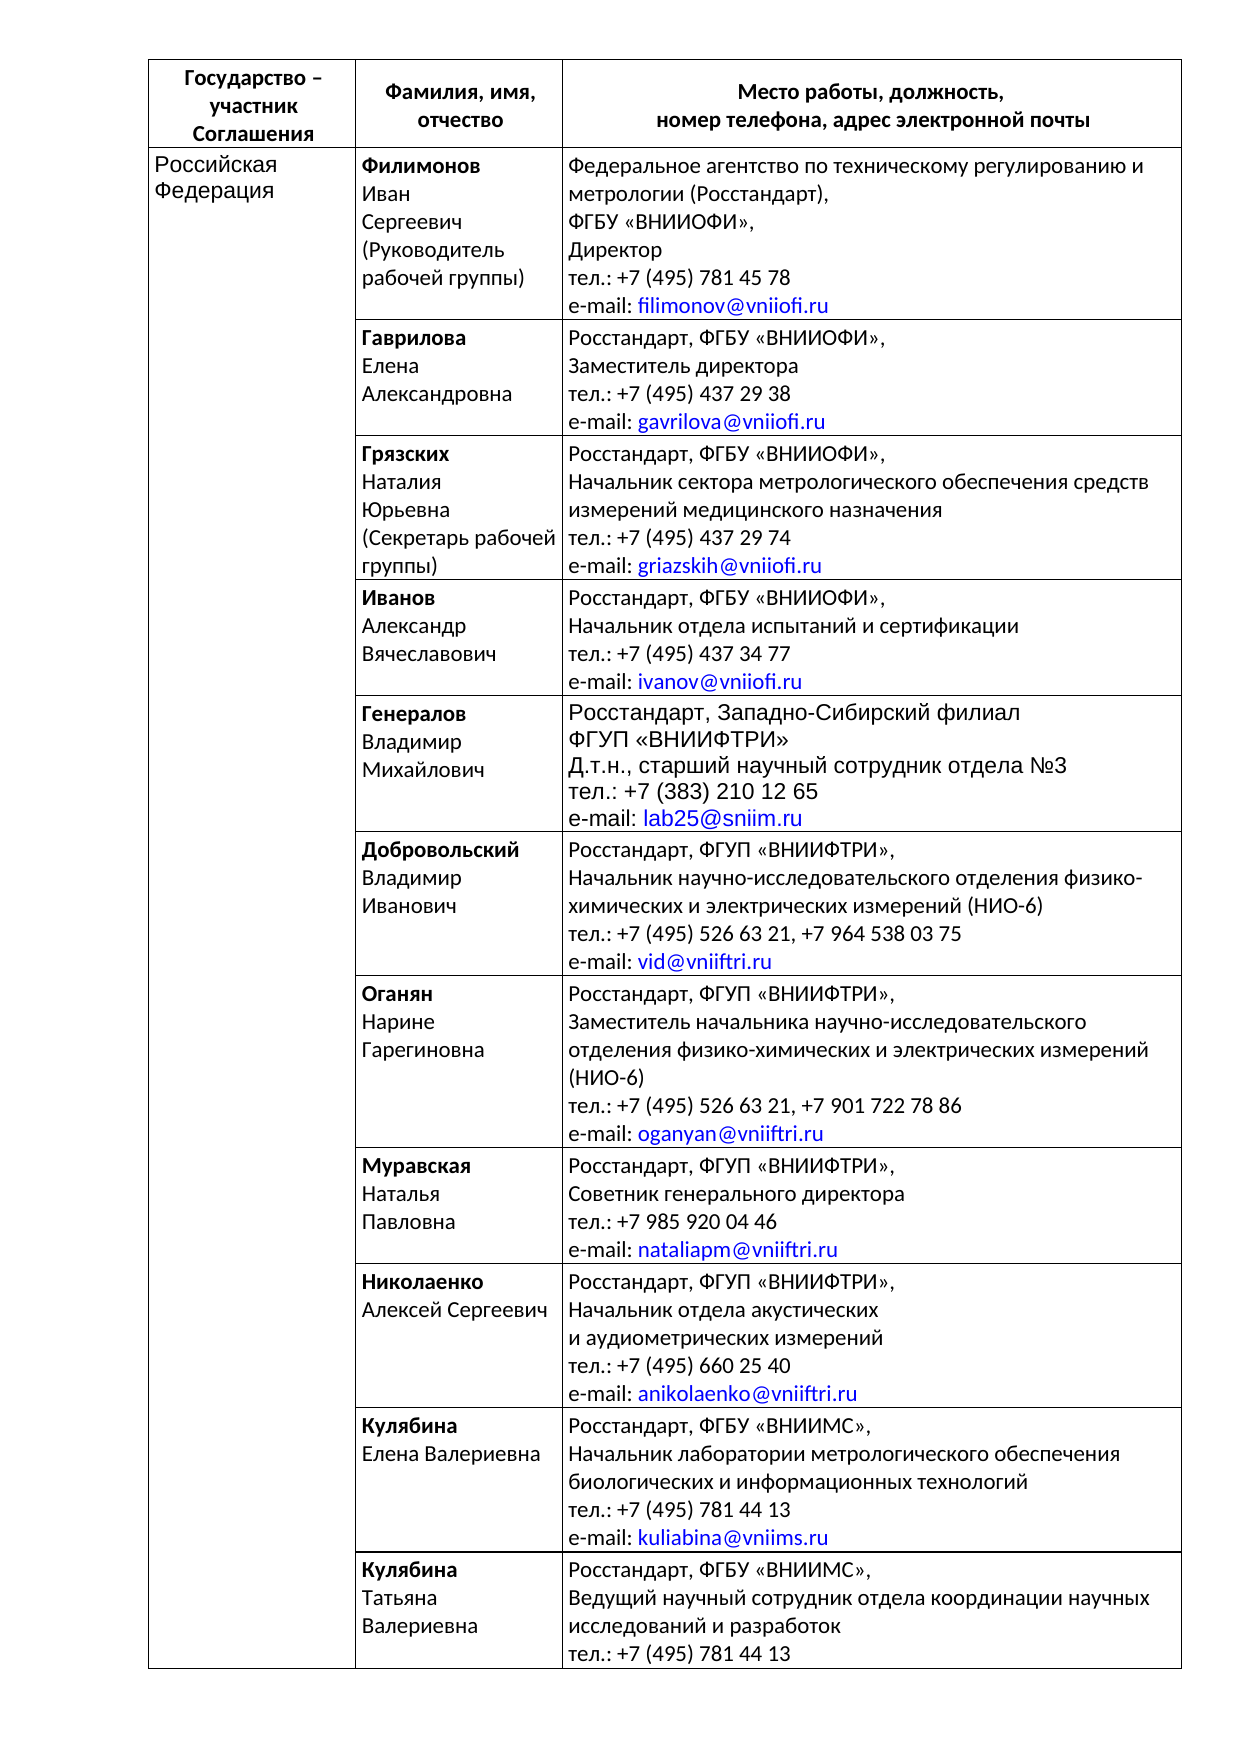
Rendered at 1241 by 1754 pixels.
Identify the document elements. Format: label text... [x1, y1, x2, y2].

table_cell Росстандарт, ФГУП «ВНИИФТРИ», Советник генерального директора тел.: +7 985 920 04 46 e-mail: nataliapm@vniiftri.ru [563, 1148, 1181, 1263]
table_cell Росстандарт, ФГБУ «ВНИИОФИ», Начальник отдела испытаний и сертификации тел.: +7 (495) 437 34 77 e-mail: ivanov@vniiofi.ru [563, 580, 1181, 695]
table_cell Филимонов Иван Сергеевич (Руководитель рабочей группы) [356, 148, 562, 319]
table_cell Росстандарт, ФГБУ «ВНИИМС», Начальник лаборатории метрологического обеспечения биологических и информационных технологий тел.: +7 (495) 781 44 13 e-mail: kuliabina@vniims.ru [563, 1408, 1181, 1551]
table_cell Росстандарт, ФГУП «ВНИИФТРИ», Начальник научно-исследовательского отделения физико-химических и электрических измерений (НИО-6) тел.: +7 (495) 526 63 21, +7 964 538 03 75 e-mail: vid@vniiftri.ru [563, 832, 1181, 975]
table_cell Росстандарт, ФГБУ «ВНИИОФИ», Начальник сектора метрологического обеспечения средств измерений медицинского назначения тел.: +7 (495) 437 29 74 e-mail: griazskih@vniiofi.ru [563, 436, 1181, 579]
table_cell Оганян Нарине Гарегиновна [356, 976, 562, 1147]
table_cell Гаврилова Елена Александровна [356, 320, 562, 435]
table_header Фамилия, имя, отчество [356, 60, 562, 147]
table_header Государство – участник Соглашения [149, 60, 355, 147]
table_cell Генералов Владимир Михайлович [356, 696, 562, 831]
table_cell Грязских Наталия Юрьевна (Секретарь рабочей группы) [356, 436, 562, 579]
table_cell Муравская Наталья Павловна [356, 1148, 562, 1263]
table_cell Кулябина Елена Валериевна [356, 1408, 562, 1551]
table_cell Росстандарт, ФГУП «ВНИИФТРИ», Заместитель начальника научно-исследовательского отделения физико-химических и электрических измерений (НИО-6) тел.: +7 (495) 526 63 21, +7 901 722 78 86 e-mail: oganyan@vniiftri.ru [563, 976, 1181, 1147]
table_cell Росстандарт, ФГУП «ВНИИФТРИ», Начальник отдела акустических и аудиометрических измерений тел.: +7 (495) 660 25 40 e-mail: anikolaenko@vniiftri.ru [563, 1264, 1181, 1407]
table_header Место работы, должность, номер телефона, адрес электронной почты [563, 60, 1181, 147]
table_cell Иванов Александр Вячеславович [356, 580, 562, 695]
table_cell Николаенко Алексей Сергеевич [356, 1264, 562, 1407]
table_cell Росстандарт, Западно-Сибирский филиал ФГУП «ВНИИФТРИ» Д.т.н., старший научный сотрудник отдела №3 тел.: +7 (383) 210 12 65 e-mail: lab25@sniim.ru [563, 696, 1181, 831]
table_cell Добровольский Владимир Иванович [356, 832, 562, 975]
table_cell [563, 1553, 1181, 1667]
table_cell Кулябина Татьяна Валериевна [356, 1553, 562, 1667]
table_cell Российская Федерация [149, 148, 355, 1667]
table_cell Федеральное агентство по техническому регулированию и метрологии (Росстандарт), ФГБУ «ВНИИОФИ», Директор тел.: +7 (495) 781 45 78 e-mail: filimonov@vniiofi.ru [563, 148, 1181, 319]
table_cell Росстандарт, ФГБУ «ВНИИОФИ», Заместитель директора тел.: +7 (495) 437 29 38 e-mail: gavrilova@vniiofi.ru [563, 320, 1181, 435]
